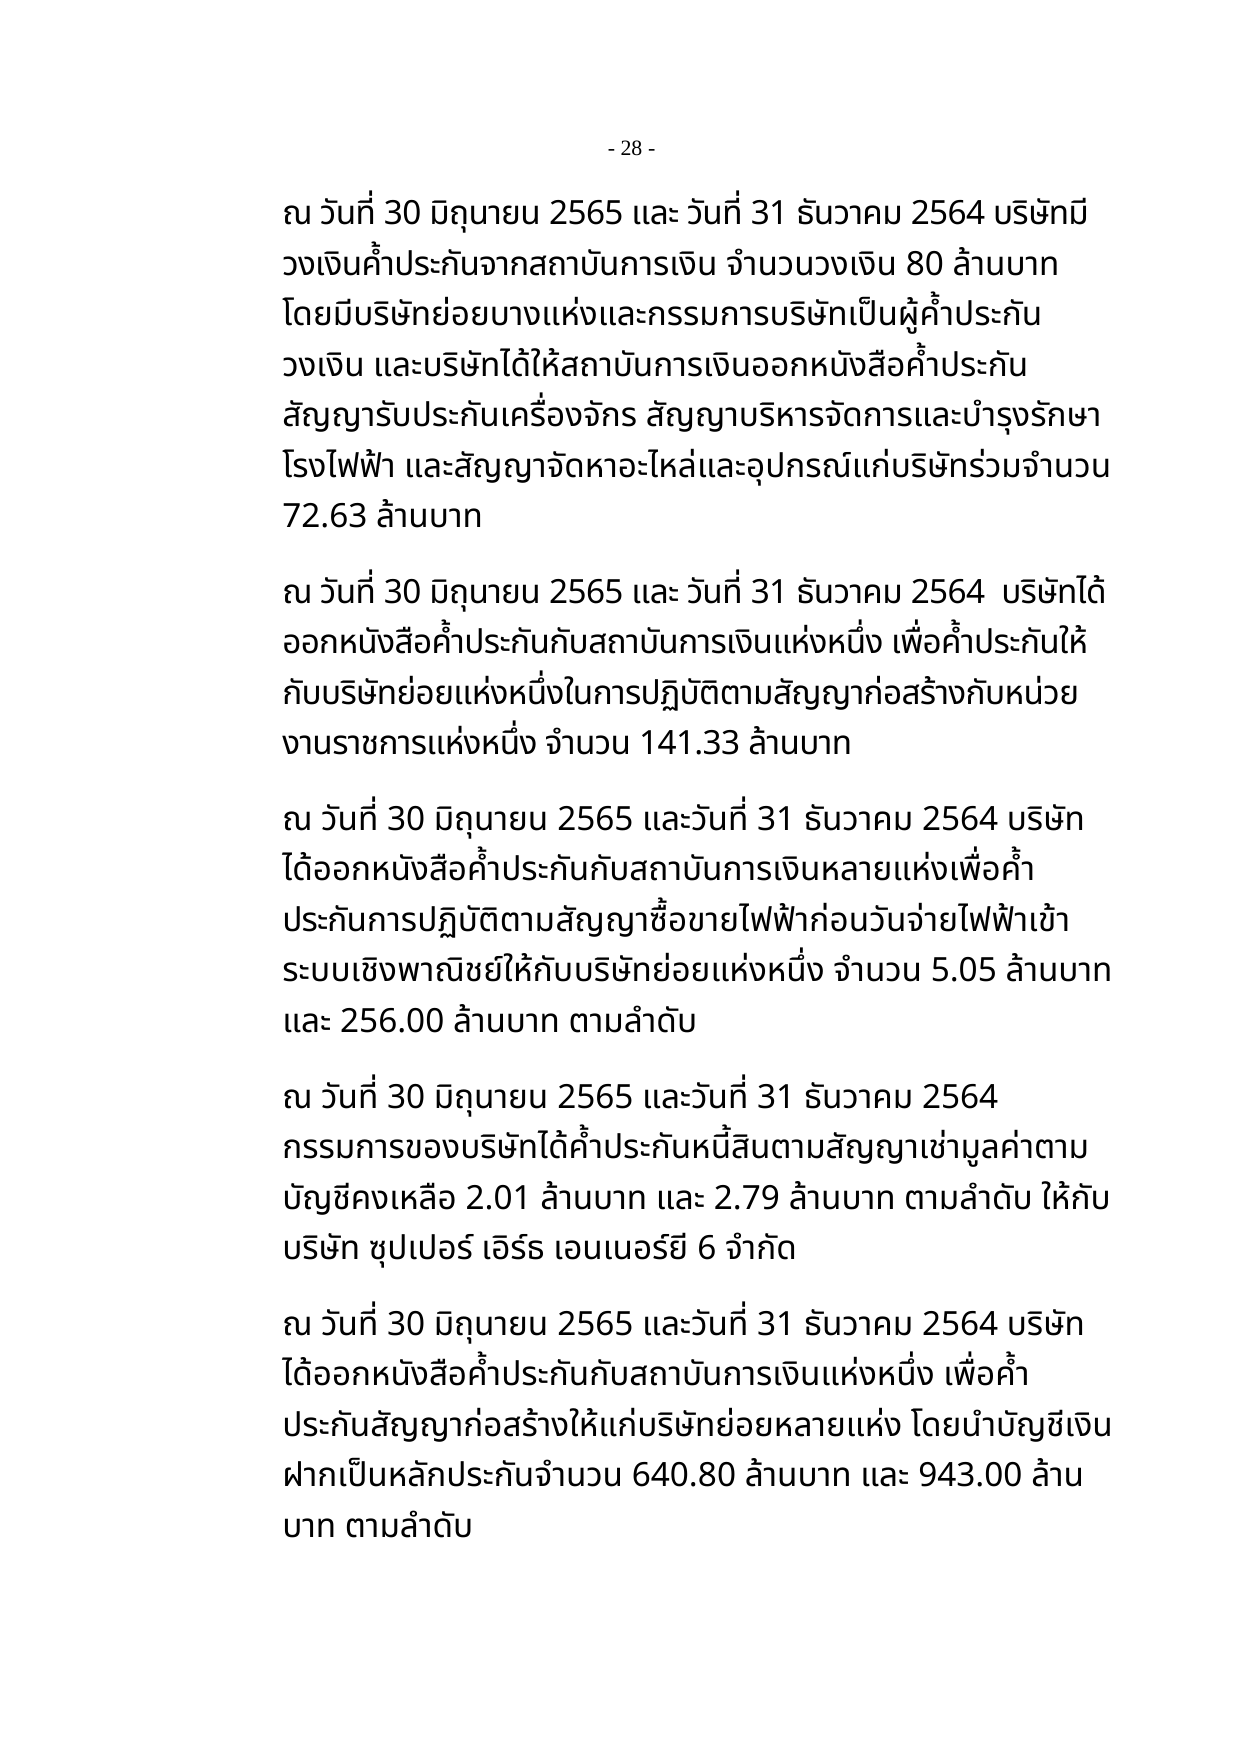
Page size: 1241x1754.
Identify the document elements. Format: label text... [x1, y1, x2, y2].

text ณ วันที่ 30 มิถุนายน 2565 และ วันที่ 31 ธันวาคม 2564 บริษัทได้ออกหนังสือค้ำประกันกับสถาบันการเงินแห่งหนึ่ง เพื่อค้ำประกันให้กับบริษัทย่อยแห่งหนึ่งในการปฏิบัติตามสัญญาก่อสร้างกับหน่วยงานราชการแห่งหนึ่ง จำนวน 141.33 ล้านบาท [282, 568, 1113, 770]
text ณ วันที่ 30 มิถุนายน 2565 และวันที่ 31 ธันวาคม 2564 บริษัทได้ออกหนังสือค้ำประกันกับสถาบันการเงินแห่งหนึ่ง เพื่อค้ำประกันสัญญาก่อสร้างให้แก่บริษัทย่อยหลายแห่ง โดยนำบัญชีเงินฝากเป็นหลักประกันจำนวน 640.80 ล้านบาท และ 943.00 ล้านบาท ตามลำดับ [282, 1300, 1113, 1552]
text ณ วันที่ 30 มิถุนายน 2565 และวันที่ 31 ธันวาคม 2564 กรรมการของบริษัทได้ค้ำประกันหนี้สินตามสัญญาเช่ามูลค่าตามบัญชีคงเหลือ 2.01 ล้านบาท และ 2.79 ล้านบาท ตามลำดับ ให้กับบริษัท ซุปเปอร์ เอิร์ธ เอนเนอร์ยี 6 จำกัด [282, 1072, 1113, 1275]
text ณ วันที่ 30 มิถุนายน 2565 และ วันที่ 31 ธันวาคม 2564 บริษัทมีวงเงินค้ำประกันจากสถาบันการเงิน จำนวนวงเงิน 80 ล้านบาท โดยมีบริษัทย่อยบางแห่งและกรรมการบริษัทเป็นผู้ค้ำประกันวงเงิน และบริษัทได้ให้สถาบันการเงินออกหนังสือค้ำประกันสัญญารับประกันเครื่องจักร สัญญาบริหารจัดการและบำรุงรักษาโรงไฟฟ้า และสัญญาจัดหาอะไหล่และอุปกรณ์แก่บริษัทร่วมจำนวน 72.63 ล้านบาท [282, 189, 1113, 543]
text ณ วันที่ 30 มิถุนายน 2565 และวันที่ 31 ธันวาคม 2564 บริษัทได้ออกหนังสือค้ำประกันกับสถาบันการเงินหลายแห่งเพื่อค้ำประกันการปฏิบัติตามสัญญาซื้อขายไฟฟ้าก่อนวันจ่ายไฟฟ้าเข้าระบบเชิงพาณิชย์ให้กับบริษัทย่อยแห่งหนึ่ง จำนวน 5.05 ล้านบาท และ 256.00 ล้านบาท ตามลำดับ [282, 795, 1113, 1047]
